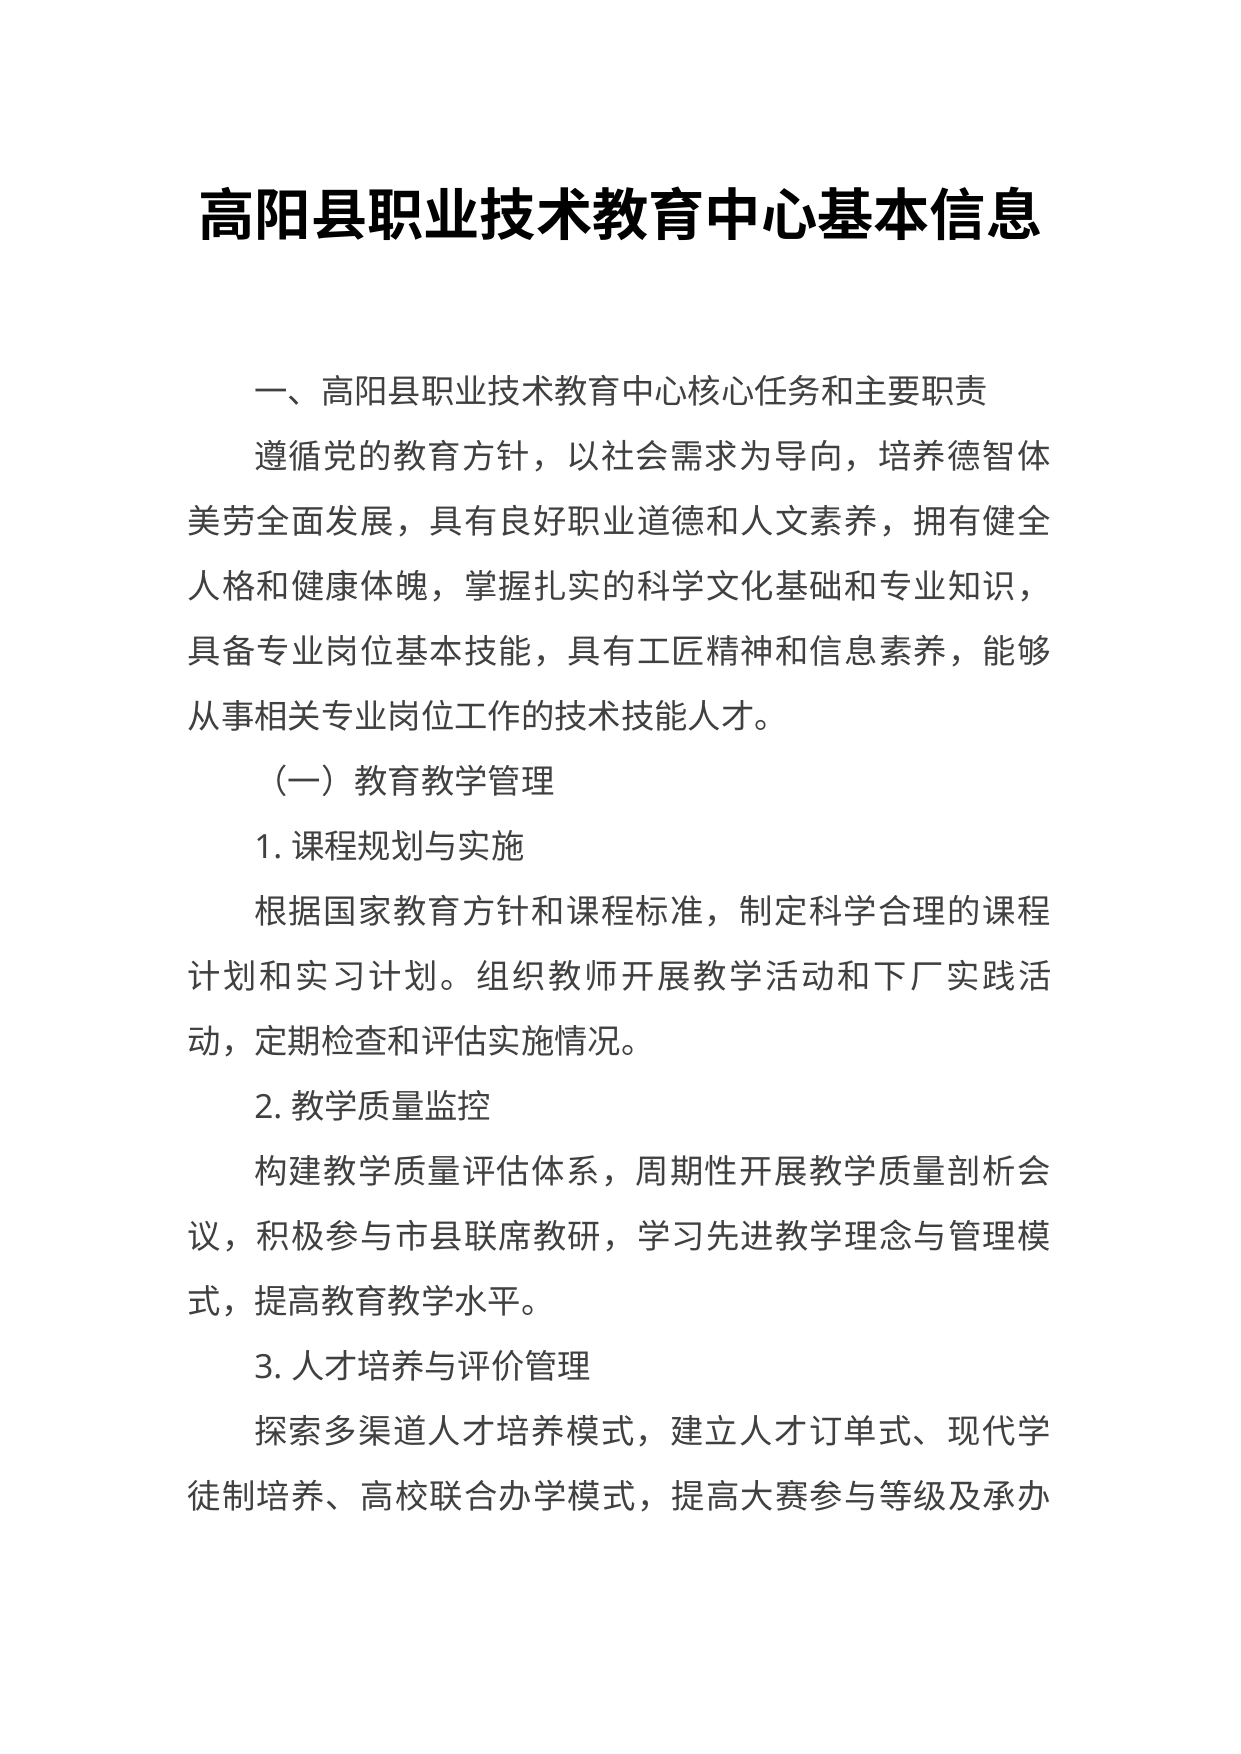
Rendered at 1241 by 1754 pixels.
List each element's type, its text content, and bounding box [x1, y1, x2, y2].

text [187, 1397, 1053, 1527]
text 遵循党的教育方针，以社会需求为导向，培养德智体美劳全面发展，具有良好职业道德和人文素养，拥有健全人格和健康体魄，掌握扎实的科学文化基础和专业知识，具备专业岗位基本技能，具有工匠精神和信息素养，能够从事相关专业岗位工作的技术技能人才。 [187, 422, 1053, 747]
text 3. 人才培养与评价管理 [187, 1332, 1053, 1397]
text 一、高阳县职业技术教育中心核心任务和主要职责 [187, 357, 1053, 422]
text 高阳县职业技术教育中心基本信息 [187, 162, 1053, 259]
text 1. 课程规划与实施 [187, 812, 1053, 877]
text 2. 教学质量监控 [187, 1072, 1053, 1137]
text （一）教育教学管理 [187, 747, 1053, 812]
text 根据国家教育方针和课程标准，制定科学合理的课程计划和实习计划。组织教师开展教学活动和下厂实践活动，定期检查和评估实施情况。 [187, 877, 1053, 1072]
text 构建教学质量评估体系，周期性开展教学质量剖析会议，积极参与市县联席教研，学习先进教学理念与管理模式，提高教育教学水平。 [187, 1137, 1053, 1332]
